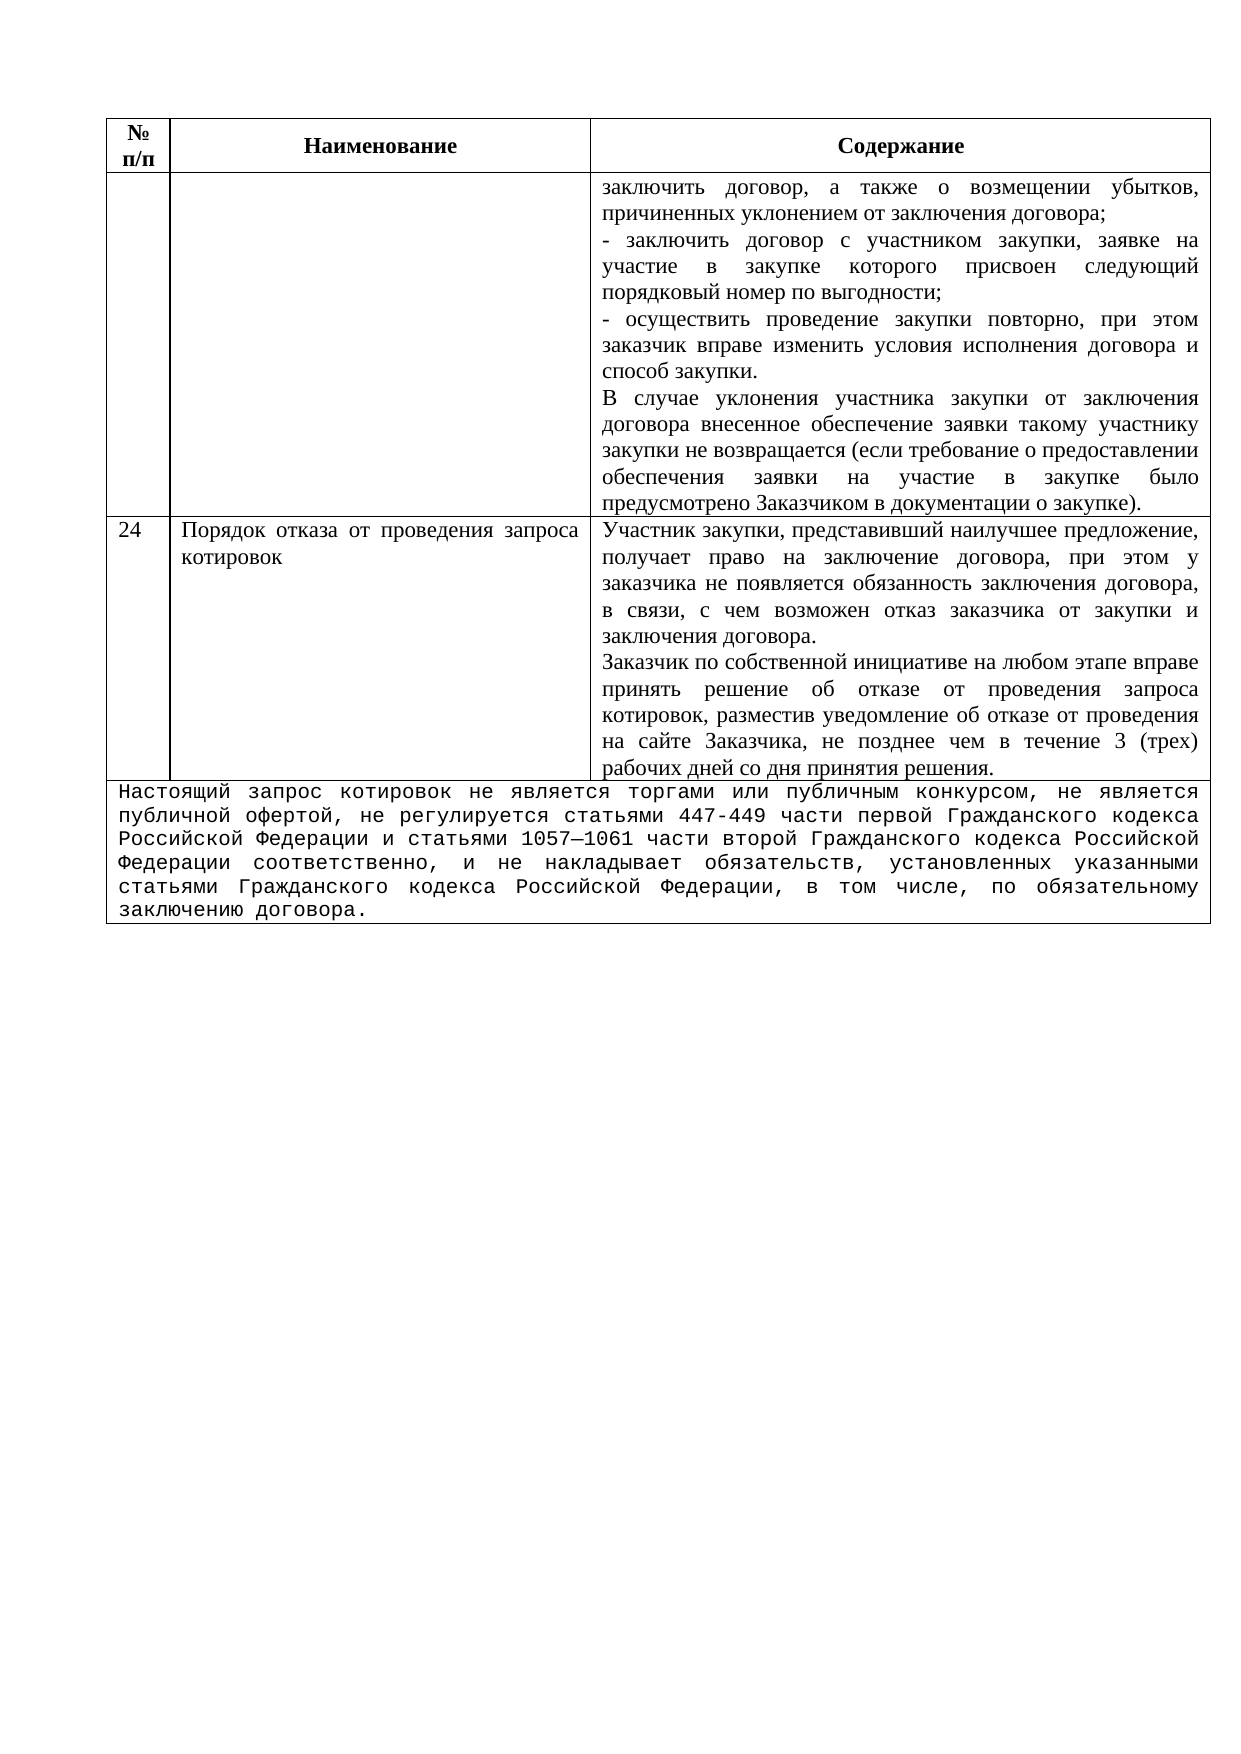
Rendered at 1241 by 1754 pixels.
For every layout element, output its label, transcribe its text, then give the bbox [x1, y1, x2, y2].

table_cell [171, 173, 590, 516]
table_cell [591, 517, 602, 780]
table_cell 24 [107, 517, 169, 780]
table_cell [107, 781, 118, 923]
table_header Содержание [591, 119, 1210, 172]
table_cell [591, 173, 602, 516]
table_header Наименование [171, 119, 590, 172]
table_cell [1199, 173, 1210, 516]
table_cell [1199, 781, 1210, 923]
table_cell 23 [107, 173, 169, 516]
table_cell Порядок отказа от проведения запроса котировок [171, 517, 590, 780]
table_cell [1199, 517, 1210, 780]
